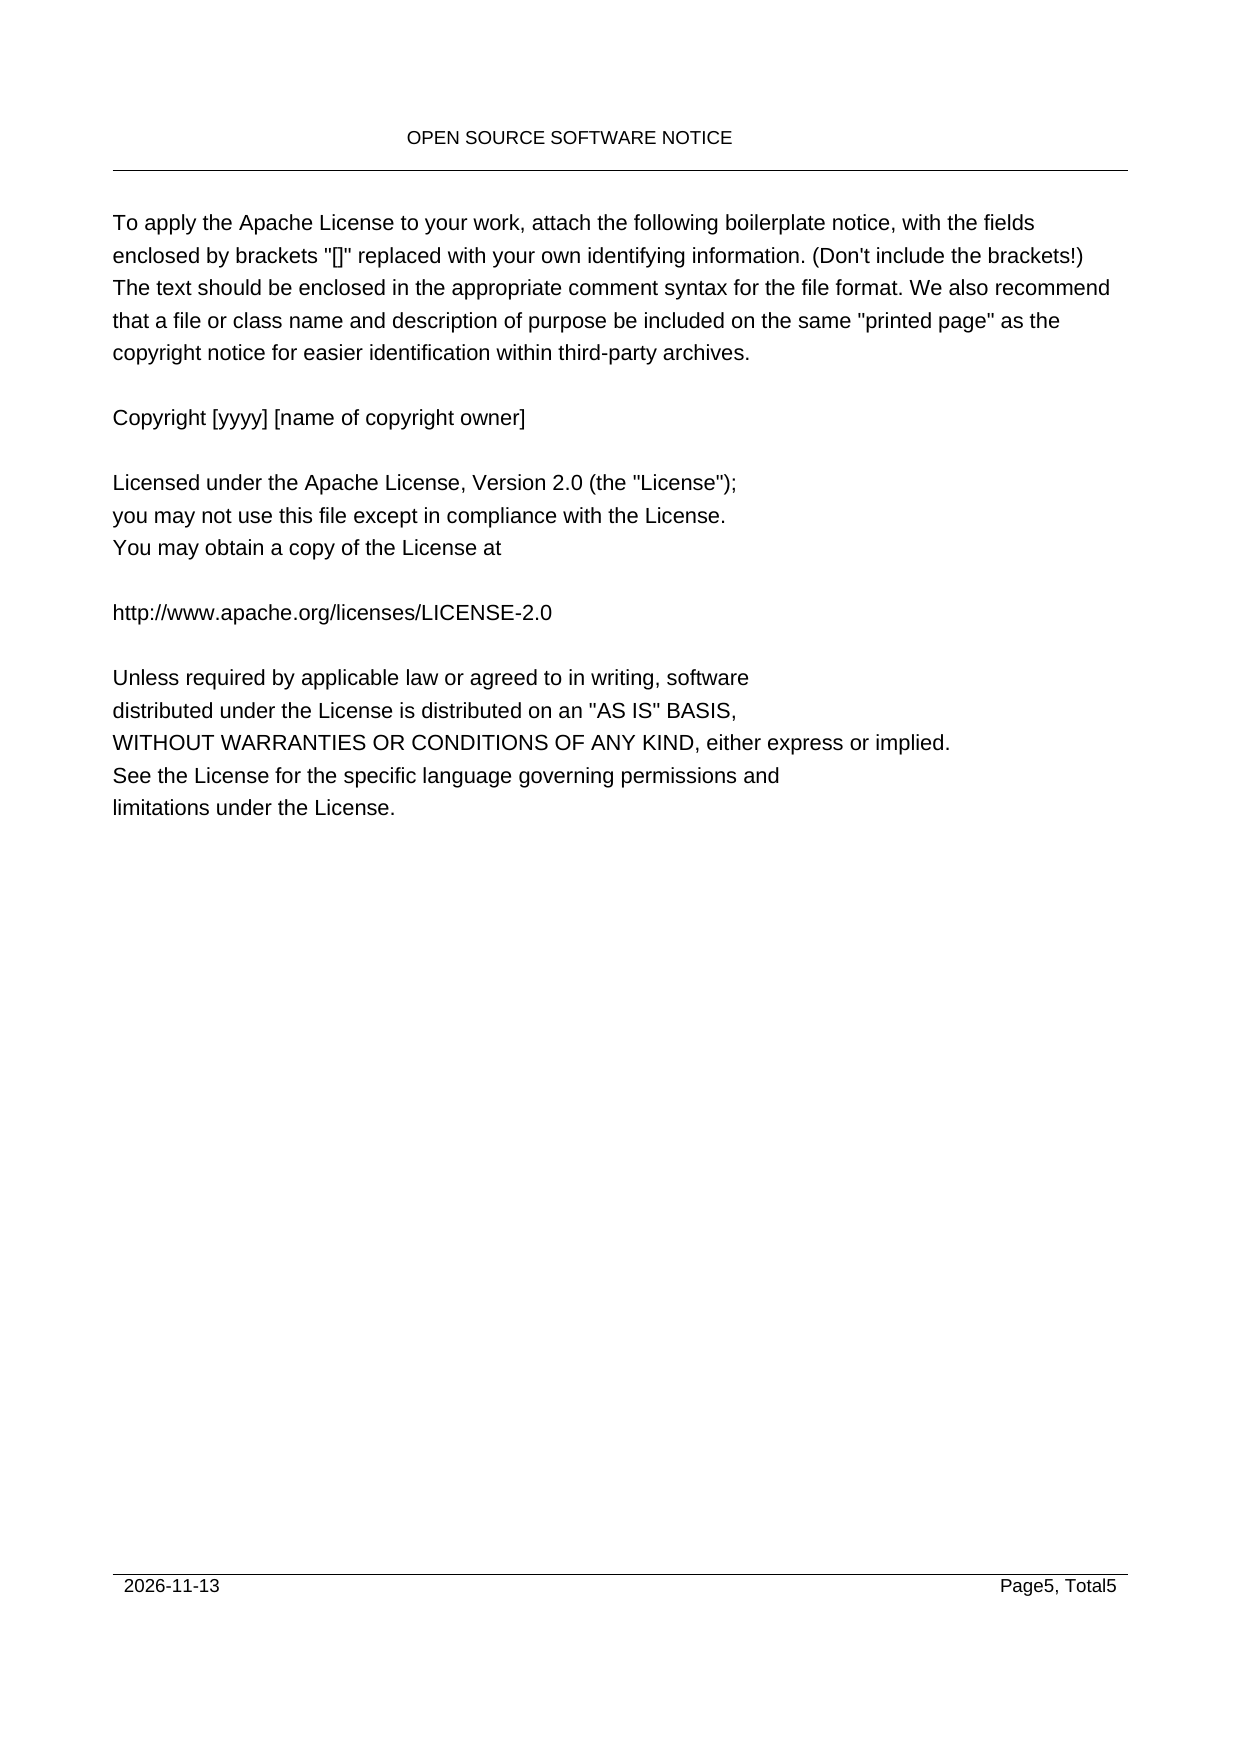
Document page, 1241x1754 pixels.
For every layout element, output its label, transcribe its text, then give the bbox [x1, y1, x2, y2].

text You may obtain a copy of the License at [112, 531, 1128, 564]
text Unless required by applicable law or agreed to in writing, software [112, 661, 1128, 694]
text distributed under the License is distributed on an "AS IS" BASIS, [112, 694, 1128, 726]
text you may not use this file except in compliance with the License. [112, 499, 1128, 531]
text Copyright [yyyy] [name of copyright owner] [112, 401, 1128, 434]
text limitations under the License. [112, 791, 1128, 824]
text To apply the Apache License to your work, attach the following boilerplate notice, with the fields enclosed by brackets "[]" replaced with your own identifying information. (Don't include the brackets!) The text should be enclosed in the appropriate comment syntax for the file format. We also recommend that a file or class name and description of purpose be included on the same "printed page" as the copyright notice for easier identification within third-party archives. [112, 206, 1128, 369]
text Licensed under the Apache License, Version 2.0 (the "License"); [112, 466, 1128, 499]
text http://www.apache.org/licenses/LICENSE-2.0 [112, 596, 1128, 629]
text See the License for the specific language governing permissions and [112, 759, 1128, 791]
text WITHOUT WARRANTIES OR CONDITIONS OF ANY KIND, either express or implied. [112, 726, 1128, 759]
